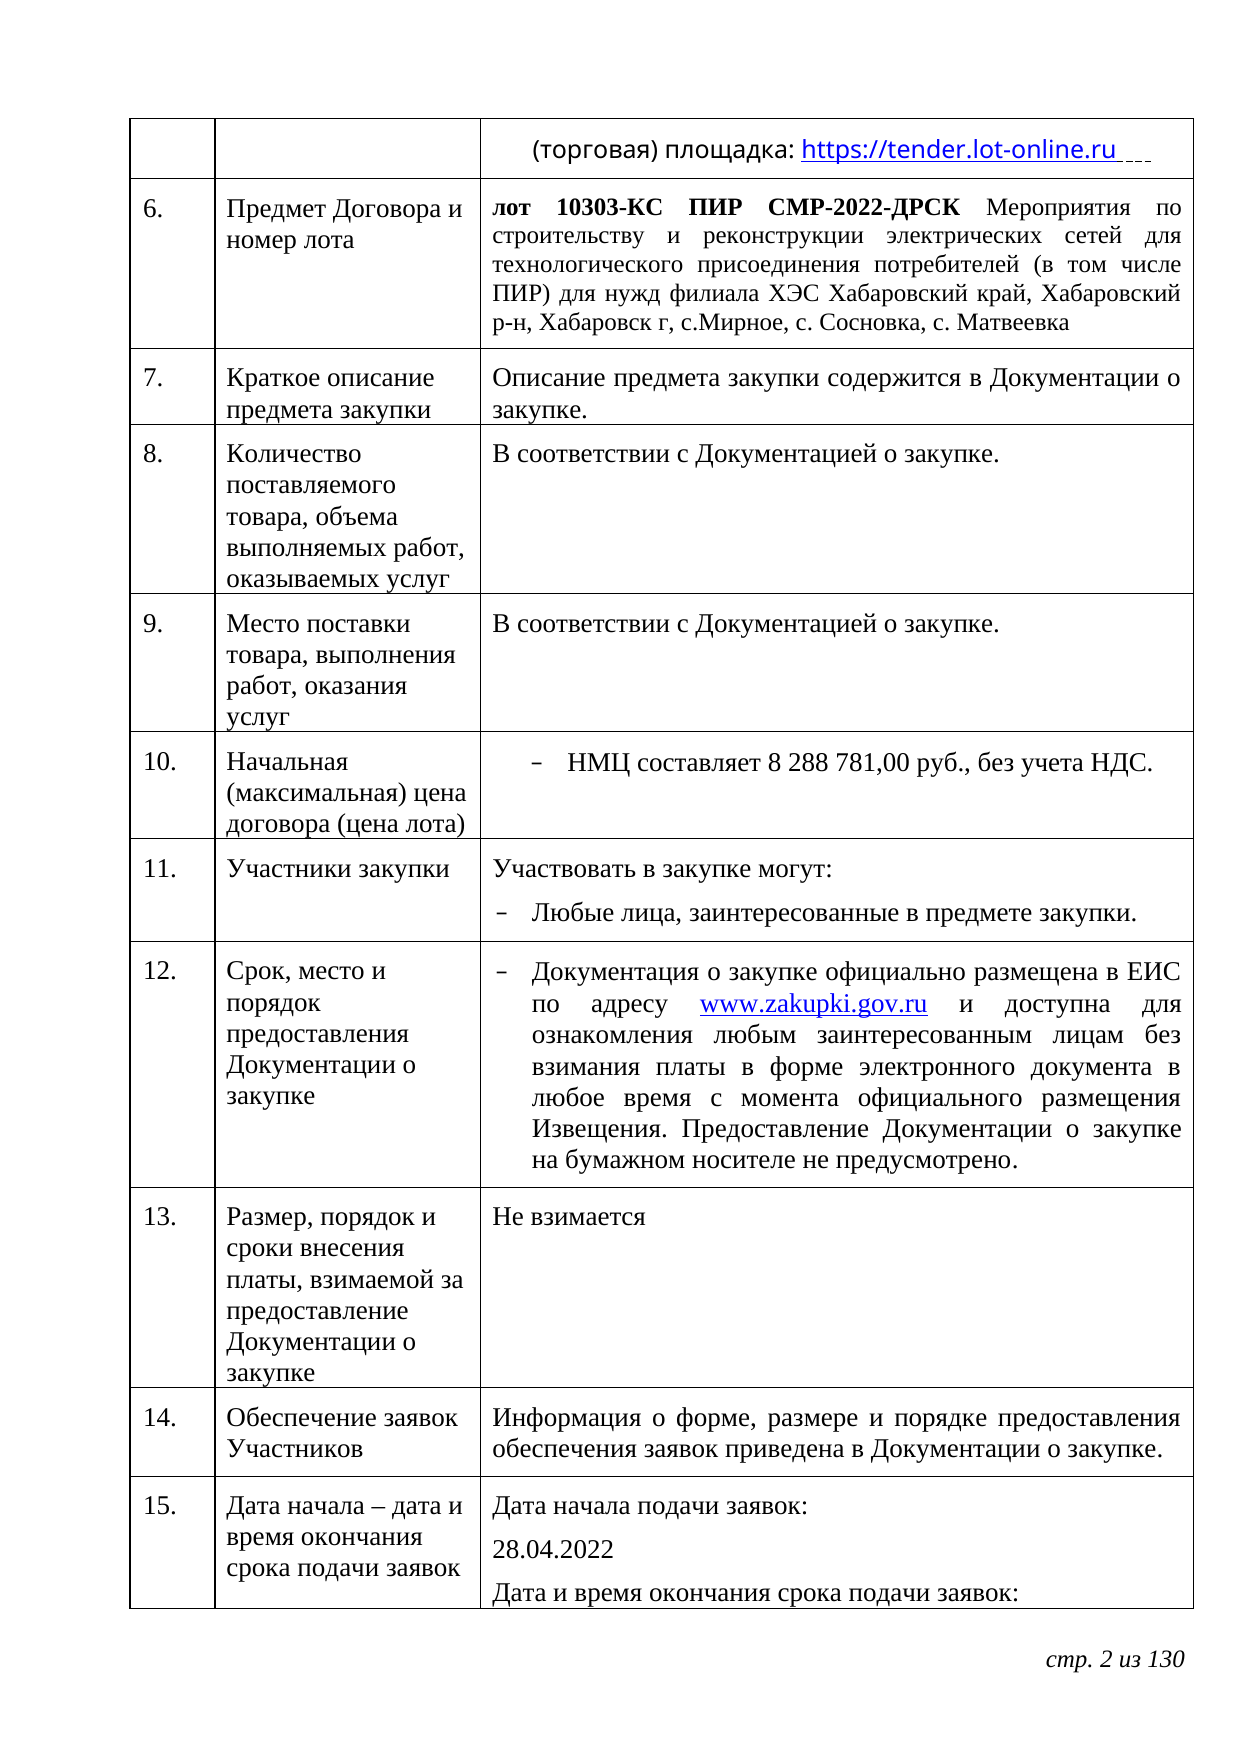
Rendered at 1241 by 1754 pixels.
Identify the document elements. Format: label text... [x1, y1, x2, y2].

table_cell [131, 942, 214, 1187]
table_cell Обеспечение заявок Участников [216, 1388, 480, 1476]
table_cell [216, 119, 480, 178]
table_cell Краткое описание предмета закупки [216, 349, 480, 424]
table_cell [131, 1477, 214, 1608]
table_cell [131, 425, 214, 593]
table_cell [131, 1188, 214, 1387]
table_cell В соответствии с Документацией о закупке. [481, 425, 1193, 593]
table_cell [131, 732, 214, 838]
table_cell Описание предмета закупки содержится в Документации о закупке. [481, 349, 1193, 424]
table_cell В соответствии с Документацией о закупке. [481, 594, 1193, 731]
table_cell [131, 594, 214, 731]
table_cell [131, 839, 214, 941]
table_cell Количество поставляемого товара, объема выполняемых работ, оказываемых услуг [216, 425, 480, 593]
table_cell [481, 1477, 1193, 1608]
table_cell Размер, порядок и сроки внесения платы, взимаемой за предоставление Документации о закупке [216, 1188, 480, 1387]
table_cell Место поставки товара, выполнения работ, оказания услуг [216, 594, 480, 731]
table_cell Срок, место и порядок предоставления Документации о закупке [216, 942, 480, 1187]
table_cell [216, 1477, 480, 1608]
table_cell [131, 179, 214, 348]
table_cell Предмет Договора и номер лота [216, 179, 480, 348]
table_cell НМЦ составляет 8 288 781,00 руб., без учета НДС. [481, 732, 1193, 838]
table_cell Участники закупки [216, 839, 480, 941]
table_cell Участвовать в закупке могут: Любые лица, заинтересованные в предмете закупки. [481, 839, 1193, 941]
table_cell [481, 119, 1193, 178]
table_cell Не взимается [481, 1188, 1193, 1387]
table_cell Начальная (максимальная) цена договора (цена лота) [216, 732, 480, 838]
table_cell [131, 1388, 214, 1476]
table_cell лот 10303-КС ПИР СМР-2022-ДРСК Мероприятия по строительству и реконструкции электрических сетей для технологического присоединения потребителей (в том числе ПИР) для нужд филиала ХЭС Хабаровский край, Хабаровский р-н, Хабаровск г, с.Мирное, с. Сосновка, с. Матвеевка [481, 179, 1193, 348]
table_cell Информация о форме, размере и порядке предоставления обеспечения заявок приведена в Документации о закупке. [481, 1388, 1193, 1476]
table_cell Документация о закупке официально размещена в ЕИС по адресу www.zakupki.gov.ru и доступна для ознакомления любым заинтересованным лицам без взимания платы в форме электронного документа в любое время с момента официального размещения Извещения. Предоставление Документации о закупке на бумажном носителе не предусмотрено. [481, 942, 1193, 1187]
table_cell [131, 119, 214, 178]
table_cell [131, 349, 214, 424]
